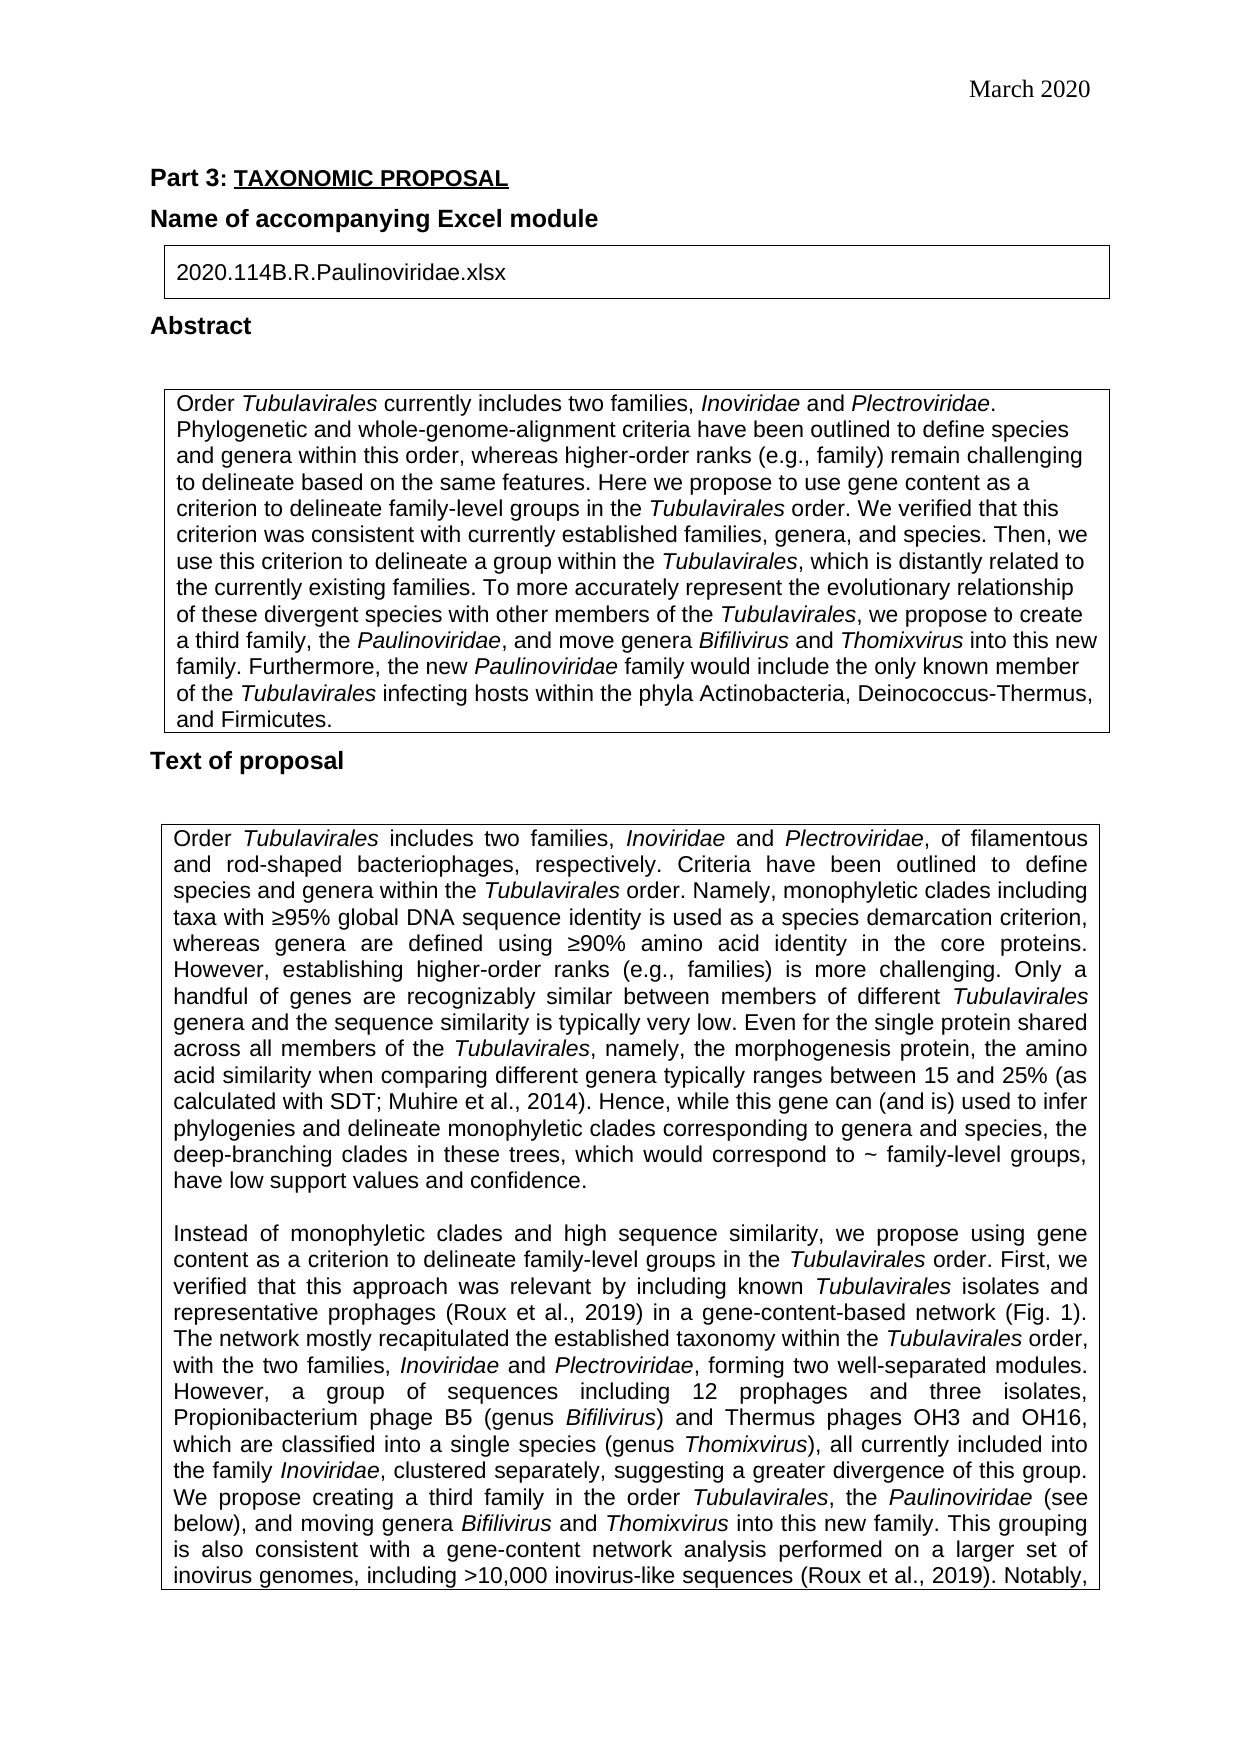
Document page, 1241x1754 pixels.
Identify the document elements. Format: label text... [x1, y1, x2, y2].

text Name of accompanying Excel module [150, 204, 1090, 232]
table_header Order Tubulavirales currently includes two families, Inoviridae and Plectroviridae. Phylogenetic and whole-genome-alignment criteria have been outlined to define species and genera within this order, whereas higher-order ranks (e.g., family) remain challenging to delineate based on the same features. Here we propose to use gene content as a criterion to delineate family-level groups in the Tubulavirales order. We verified that this criterion was consistent with currently established families, genera, and species. Then, we use this criterion to delineate a group within the Tubulavirales, which is distantly related to the currently existing families. To more accurately represent the evolutionary relationship of these divergent species with other members of the Tubulavirales, we propose to create a third family, the Paulinoviridae, and move genera Bifilivirus and Thomixvirus into this new family. Furthermore, the new Paulinoviridae family would include the only known member of the Tubulavirales infecting hosts within the phyla Actinobacteria, Deinococcus-Thermus, and Firmicutes. [165, 390, 1109, 732]
text Abstract [150, 311, 1090, 340]
table_header [150, 787, 1111, 1590]
text Text of proposal [150, 746, 1090, 774]
table_header 2020.114B.R.Paulinoviridae.xlsx [165, 246, 1109, 297]
text Part 3: TAXONOMIC PROPOSAL [150, 162, 1090, 191]
